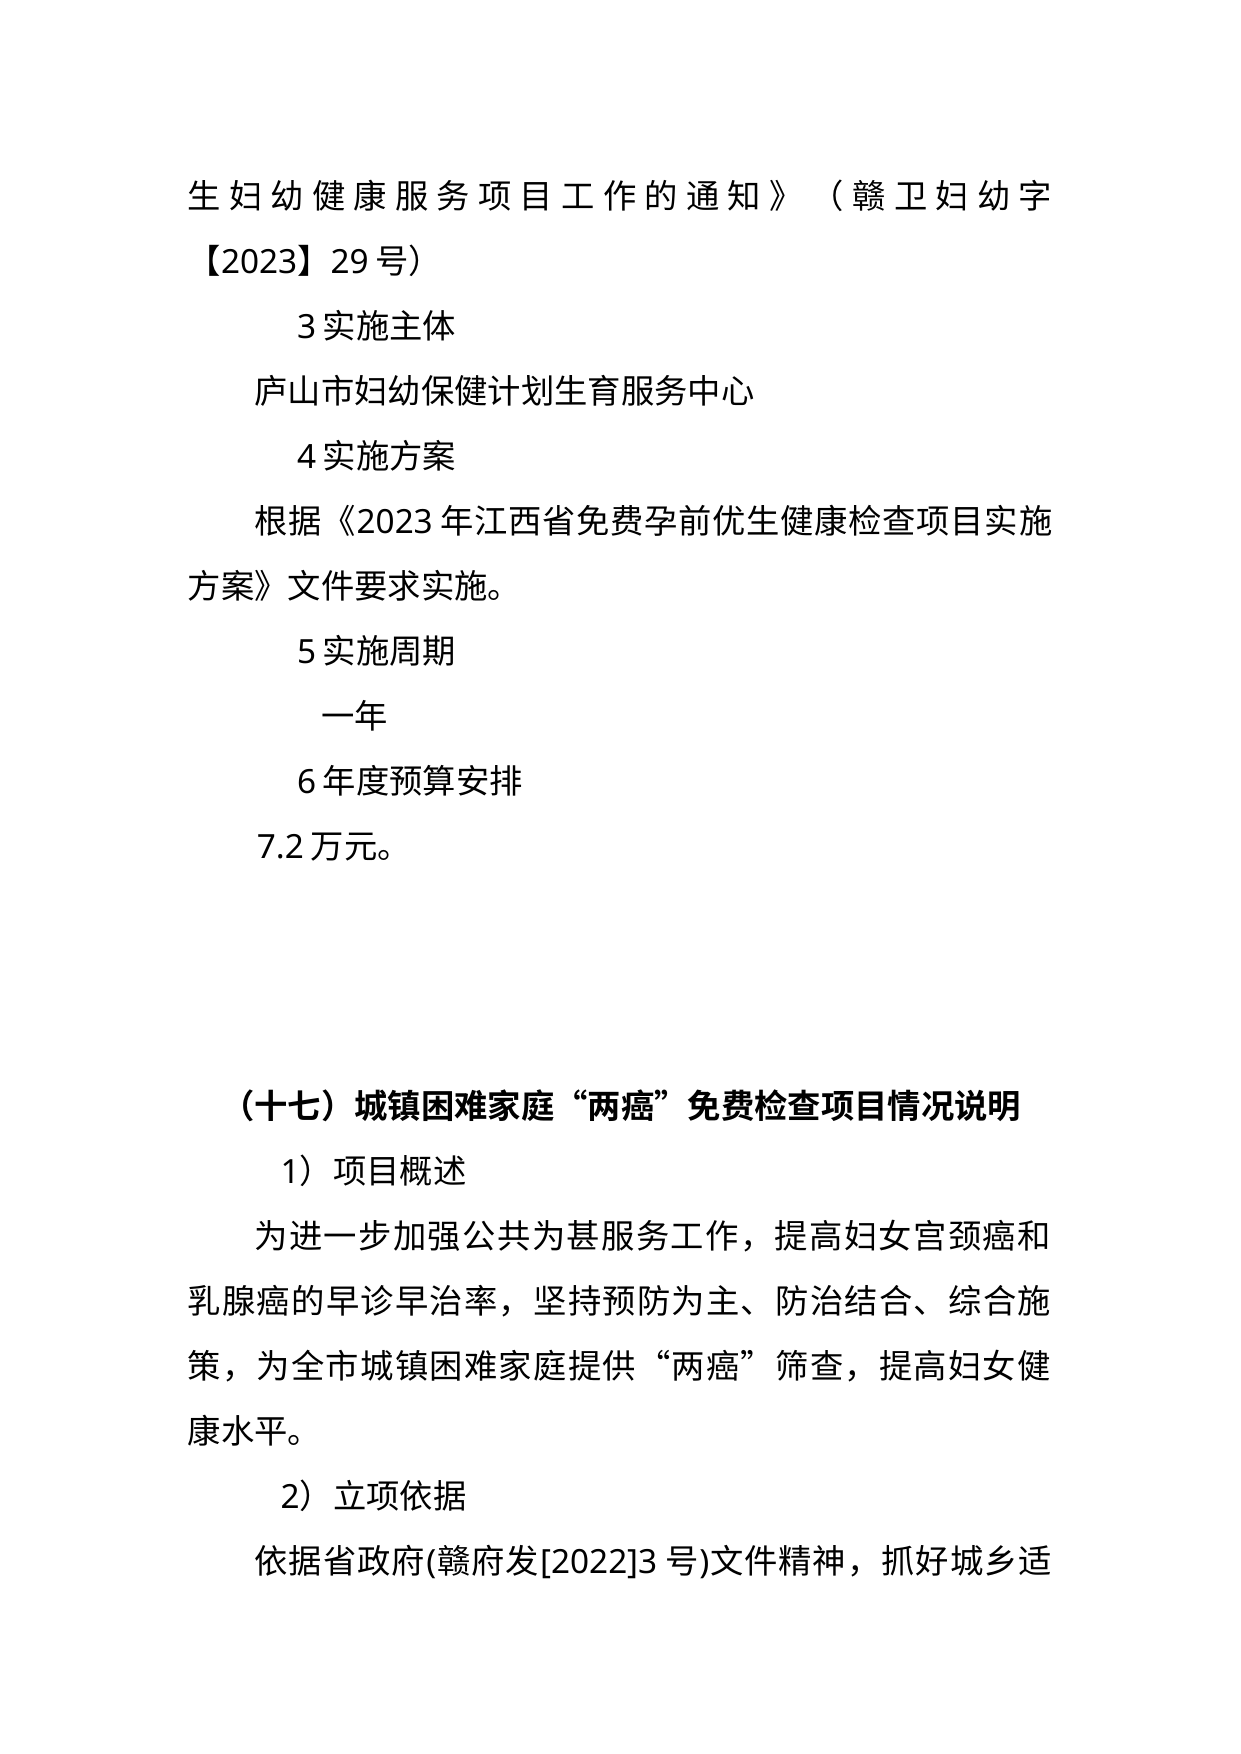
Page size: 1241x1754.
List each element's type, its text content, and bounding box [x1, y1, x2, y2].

list 5实施周期 [297, 617, 1053, 682]
list 6年度预算安排 [297, 747, 1053, 812]
list 3实施主体 [297, 292, 1053, 357]
text 2）立项依据 [187, 1462, 1053, 1527]
list 根据《2023年江西省免费孕前优生健康检查项目实施方案》文件要求实施。 [187, 487, 1053, 617]
list 7.2万元。 [187, 812, 1053, 877]
text 1）项目概述 [187, 1137, 1053, 1202]
list 一年 [187, 682, 1053, 747]
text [187, 162, 1053, 292]
list 庐山市妇幼保健计划生育服务中心 [187, 357, 1053, 422]
text 为进一步加强公共为甚服务工作，提高妇女宫颈癌和乳腺癌的早诊早治率，坚持预防为主、防治结合、综合施策，为全市城镇困难家庭提供“两癌”筛查，提高妇女健康水平。 [187, 1202, 1053, 1462]
text （十七）城镇困难家庭“两癌”免费检查项目情况说明 [187, 1072, 1053, 1137]
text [187, 1527, 1053, 1592]
list 4实施方案 [297, 422, 1053, 487]
